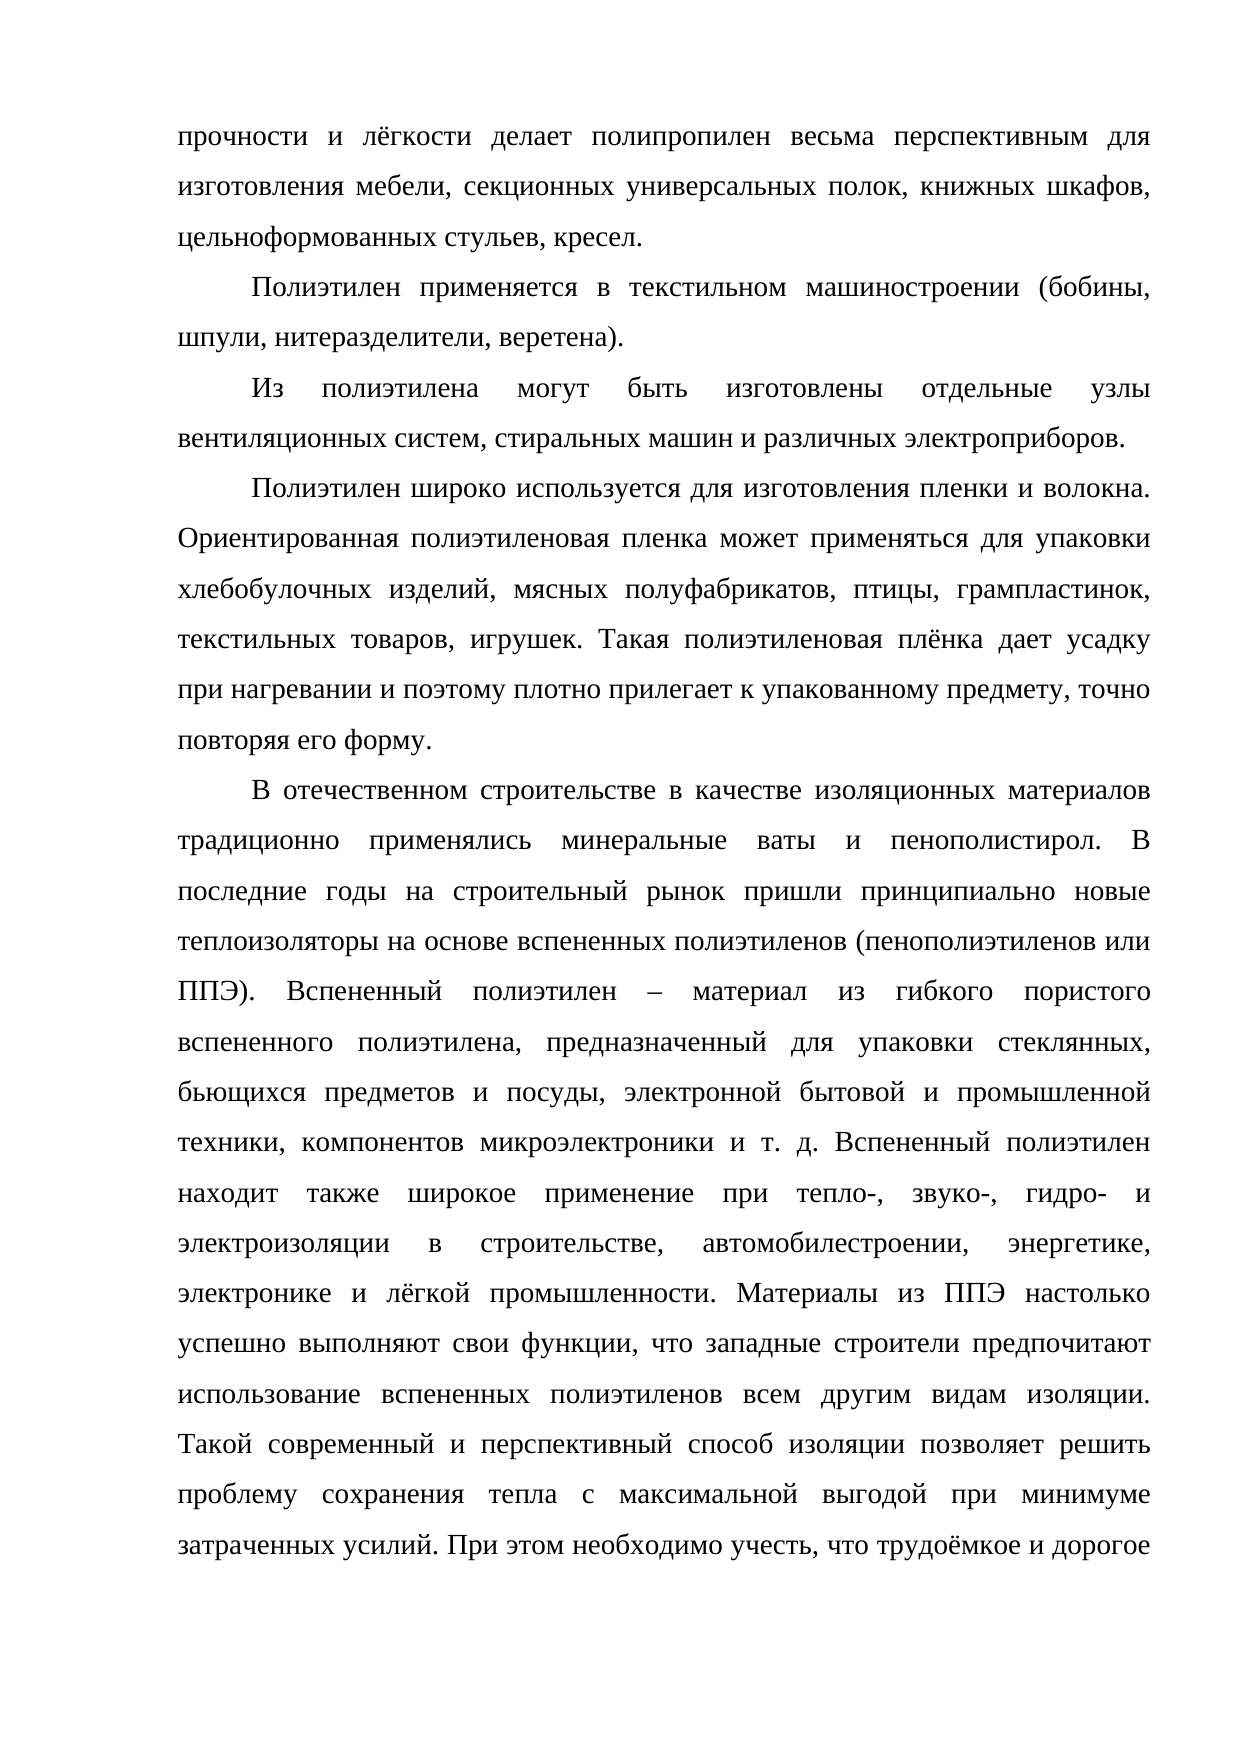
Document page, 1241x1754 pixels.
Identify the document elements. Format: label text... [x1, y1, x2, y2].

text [177, 772, 1152, 1560]
text Полиэтилен широко используется для изготовления пленки и волокна. Ориентированная полиэтиленовая пленка может применяться для упаковки хлебобулочных изделий, мясных полуфабрикатов, птицы, грампластинок, текстильных товаров, игрушек. Такая полиэтиленовая плёнка дает усадку при нагревании и поэтому плотно прилегает к упакованному предмету, точно повторяя его форму. [177, 470, 1152, 755]
text Полиэтилен применяется в текстильном машиностроении (бобины, шпули, нитеразделители, веретена). [177, 269, 1152, 353]
text Из полиэтилена могут быть изготовлены отдельные узлы вентиляционных систем, стиральных машин и различных электроприборов. [177, 370, 1152, 453]
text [177, 118, 1152, 252]
